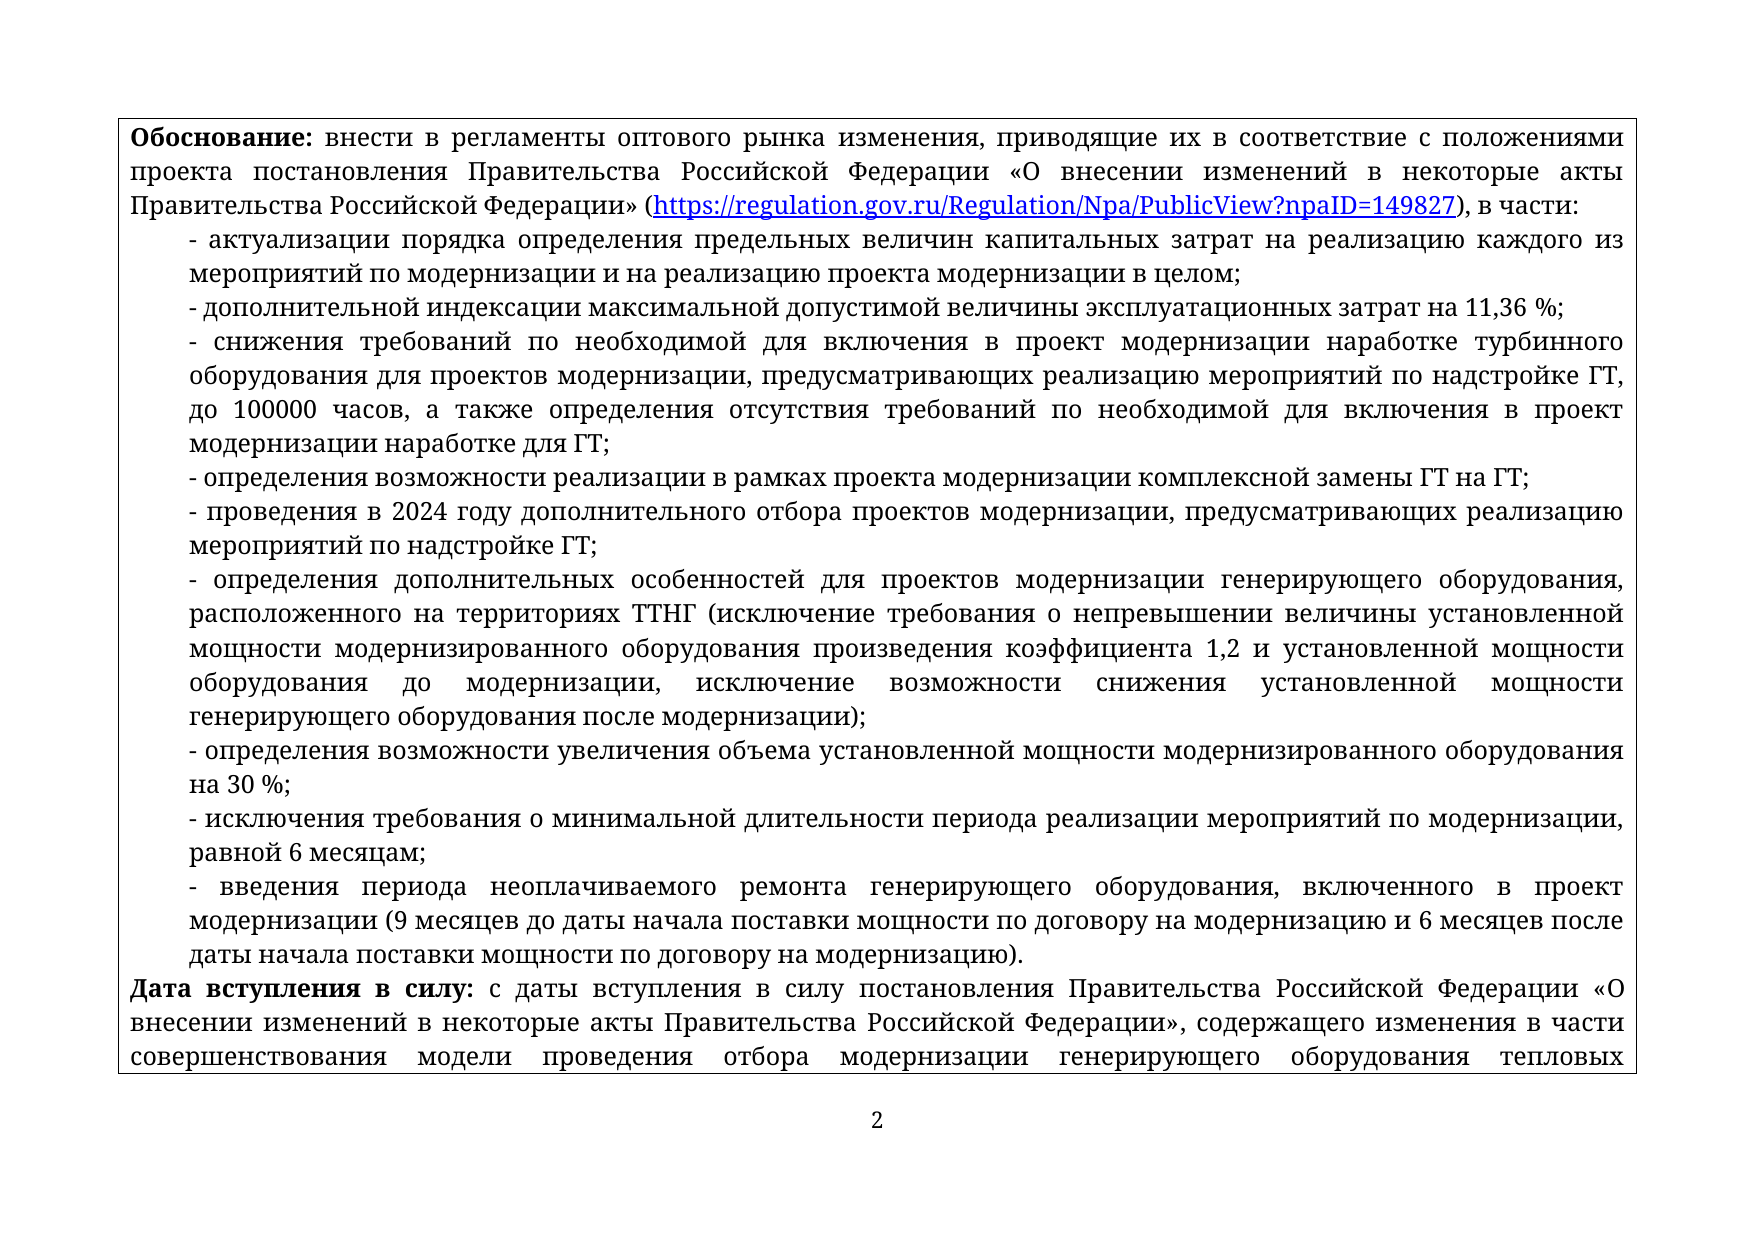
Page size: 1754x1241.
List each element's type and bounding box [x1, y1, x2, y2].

table_header [119, 119, 1636, 1073]
